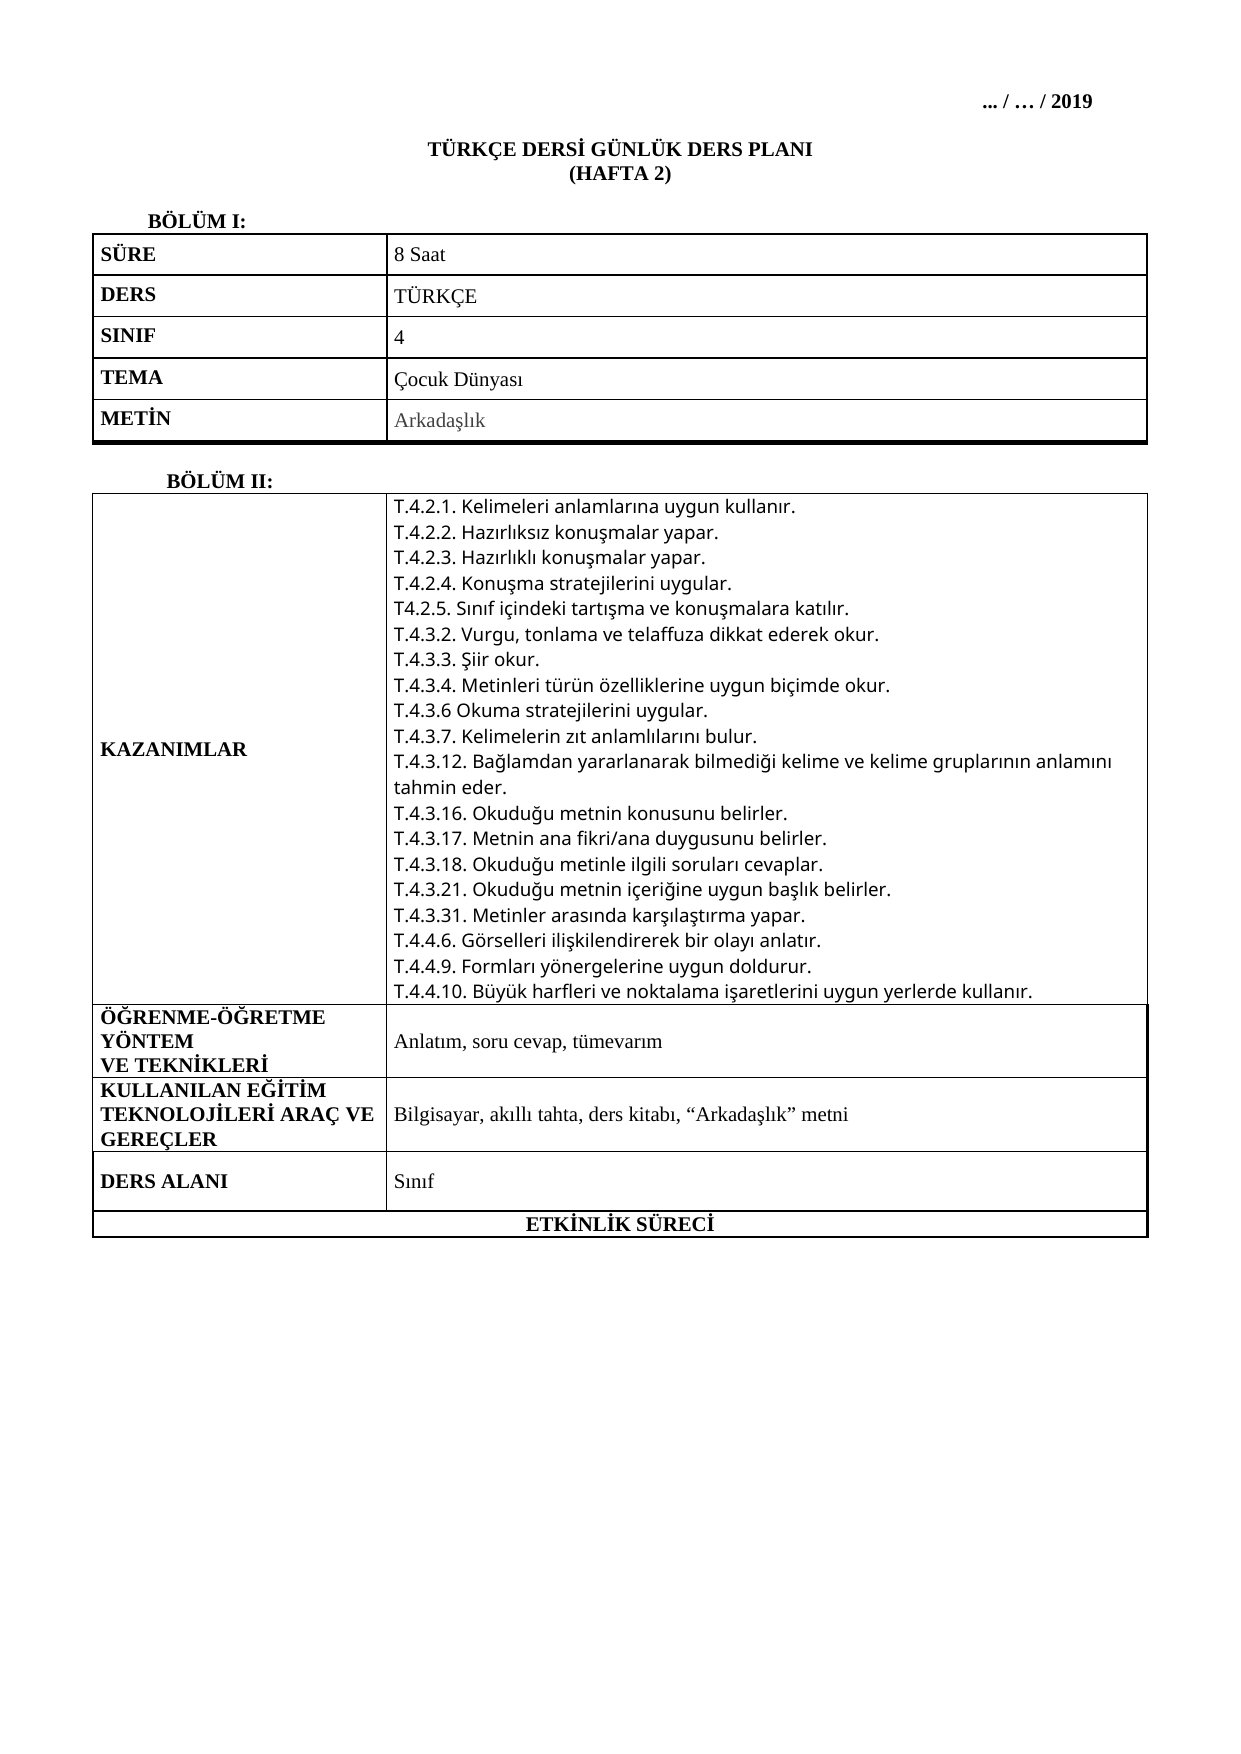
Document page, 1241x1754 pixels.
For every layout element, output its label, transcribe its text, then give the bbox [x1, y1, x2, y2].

text (HAFTA 2) [148, 161, 1092, 185]
table_header 8 Saat [388, 235, 1146, 274]
table_cell DERS [94, 276, 386, 316]
text BÖLÜM I: [148, 209, 1092, 233]
table_cell ÖĞRENME-ÖĞRETME YÖNTEM VE TEKNİKLERİ [93, 1005, 386, 1077]
table_cell TÜRKÇE [388, 276, 1146, 316]
text ... / … / 2019 [148, 89, 1092, 113]
table_header T.4.2.1. Kelimeleri anlamlarına uygun kullanır. T.4.2.2. Hazırlıksız konuşmalar yapar. T.4.2.3. Hazırlıklı konuşmalar yapar. T.4.2.4. Konuşma stratejilerini uygular. T4.2.5. Sınıf içindeki tartışma ve konuşmalara katılır. T.4.3.2. Vurgu, tonlama ve telaffuza dikkat ederek okur. T.4.3.3. Şiir okur. T.4.3.4. Metinleri türün özelliklerine uygun biçimde okur. T.4.3.6 Okuma stratejilerini uygular. T.4.3.7. Kelimelerin zıt anlamlılarını bulur. T.4.3.12. Bağlamdan yararlanarak bilmediği kelime ve kelime gruplarının anlamını tahmin eder. T.4.3.16. Okuduğu metnin konusunu belirler. T.4.3.17. Metnin ana fikri/ana duygusunu belirler. T.4.3.18. Okuduğu metinle ilgili soruları cevaplar. T.4.3.21. Okuduğu metnin içeriğine uygun başlık belirler. T.4.3.31. Metinler arasında karşılaştırma yapar. T.4.4.6. Görselleri ilişkilendirerek bir olayı anlatır. T.4.4.9. Formları yönergelerine uygun doldurur. T.4.4.10. Büyük harfleri ve noktalama işaretlerini uygun yerlerde kullanır. [387, 494, 1147, 1004]
table_header KAZANIMLAR [93, 494, 386, 1004]
table_cell SINIF [94, 317, 386, 357]
table_cell Çocuk Dünyası [388, 359, 1146, 398]
table_cell Arkadaşlık [388, 400, 1146, 440]
table_cell DERS ALANI [94, 1152, 386, 1210]
table_cell Bilgisayar, akıllı tahta, ders kitabı, “Arkadaşlık” metni [387, 1078, 1146, 1151]
table_header SÜRE [94, 235, 386, 274]
table_cell TEMA [94, 359, 386, 398]
table_cell 4 [388, 317, 1146, 357]
table_cell Anlatım, soru cevap, tümevarım [387, 1005, 1146, 1077]
table_cell KULLANILAN EĞİTİM TEKNOLOJİLERİ ARAÇ VE GEREÇLER [93, 1078, 386, 1151]
table_cell Sınıf [387, 1152, 1146, 1210]
table_cell ETKİNLİK SÜRECİ [94, 1212, 1146, 1236]
text BÖLÜM II: [148, 468, 1092, 493]
table_cell METİN [94, 400, 386, 440]
text TÜRKÇE DERSİ GÜNLÜK DERS PLANI [148, 137, 1092, 161]
